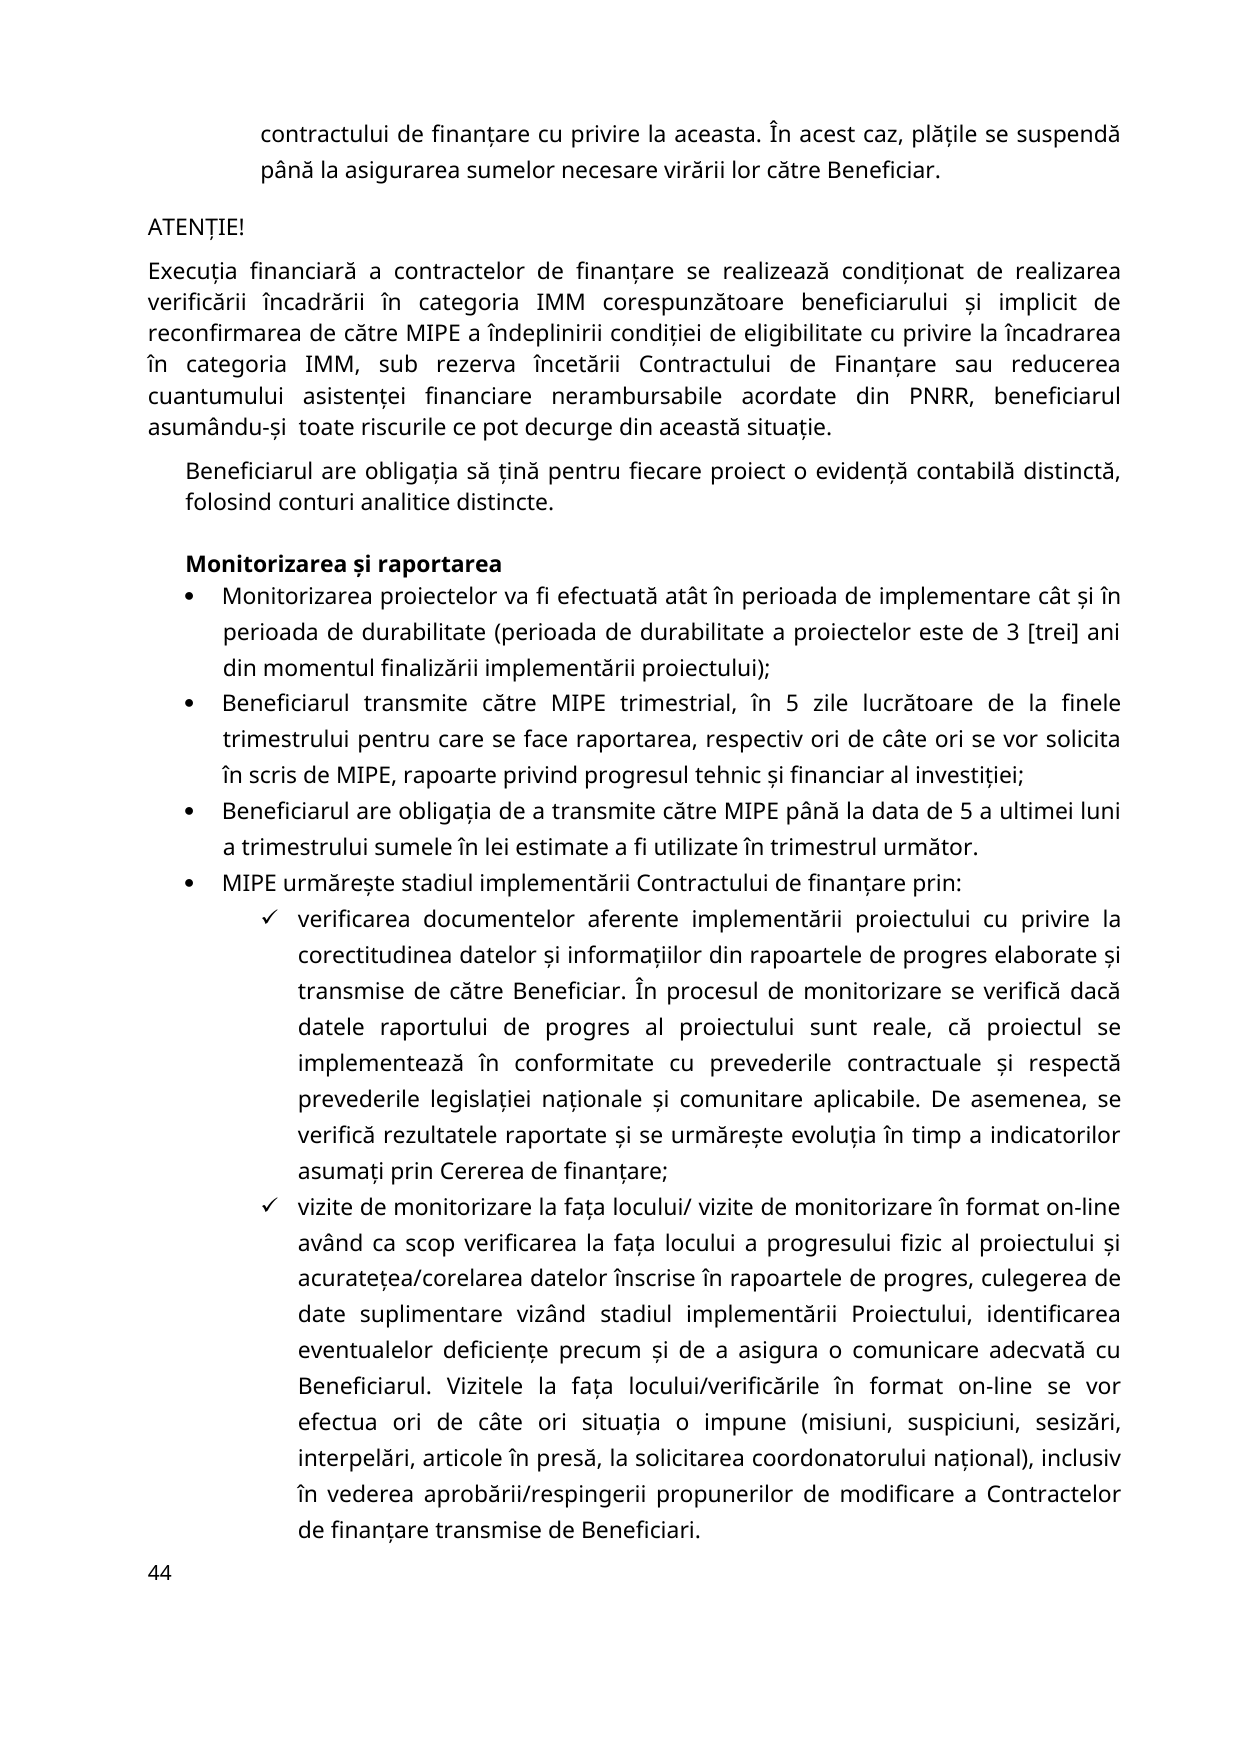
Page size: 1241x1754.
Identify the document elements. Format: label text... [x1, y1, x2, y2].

list Monitorizarea proiectelor va fi efectuată atât în perioada de implementare cât și în perioada de durabilitate (perioada de durabilitate a proiectelor este de 3 [trei] ani din momentul finalizării implementării proiectului); [185, 579, 1122, 683]
list Beneficiarul are obligația să țină pentru fiecare proiect o evidență contabilă distinctă, folosind conturi analitice distincte. [185, 454, 1122, 517]
text ATENȚIE! [148, 211, 1122, 242]
list Beneficiarul are obligația de a transmite către MIPE până la data de 5 a ultimei luni a trimestrului sumele în lei estimate a fi utilizate în trimestrul următor. [185, 795, 1122, 862]
list vizite de monitorizare la fața locului/ vizite de monitorizare în format on-line având ca scop verificarea la fața locului a progresului fizic al proiectului și acuratețea/corelarea datelor înscrise în rapoartele de progres, culegerea de date suplimentare vizând stadiul implementării Proiectului, identificarea eventualelor deficiențe precum și de a asigura o comunicare adecvată cu Beneficiarul. Vizitele la fața locului/verificările în format on-line se vor efectua ori de câte ori situația o impune (misiuni, suspiciuni, sesizări, interpelări, articole în presă, la solicitarea coordonatorului național), inclusiv în vederea aprobării/respingerii propunerilor de modificare a Contractelor de finanțare transmise de Beneficiari. [260, 1191, 1122, 1545]
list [223, 118, 1122, 185]
list Monitorizarea și raportarea [185, 548, 1122, 579]
text Execuția financiară a contractelor de finanțare se realizează condiționat de realizarea verificării încadrării în categoria IMM corespunzătoare beneficiarului și implicit de reconfirmarea de către MIPE a îndeplinirii condiției de eligibilitate cu privire la încadrarea în categoria IMM, sub rezerva încetării Contractului de Finanțare sau reducerea cuantumului asistenței financiare nerambursabile acordate din PNRR, beneficiarul asumându-și toate riscurile ce pot decurge din această situație. [148, 254, 1122, 442]
list MIPE urmărește stadiul implementării Contractului de finanțare prin: [185, 867, 1122, 898]
list Beneficiarul transmite către MIPE trimestrial, în 5 zile lucrătoare de la finele trimestrului pentru care se face raportarea, respectiv ori de câte ori se vor solicita în scris de MIPE, rapoarte privind progresul tehnic și financiar al investiției; [185, 687, 1122, 791]
list verificarea documentelor aferente implementării proiectului cu privire la corectitudinea datelor și informațiilor din rapoartele de progres elaborate și transmise de către Beneficiar. În procesul de monitorizare se verifică dacă datele raportului de progres al proiectului sunt reale, că proiectul se implementează în conformitate cu prevederile contractuale și respectă prevederile legislației naționale și comunitare aplicabile. De asemenea, se verifică rezultatele raportate și se urmărește evoluția în timp a indicatorilor asumați prin Cererea de finanțare; [260, 903, 1122, 1186]
